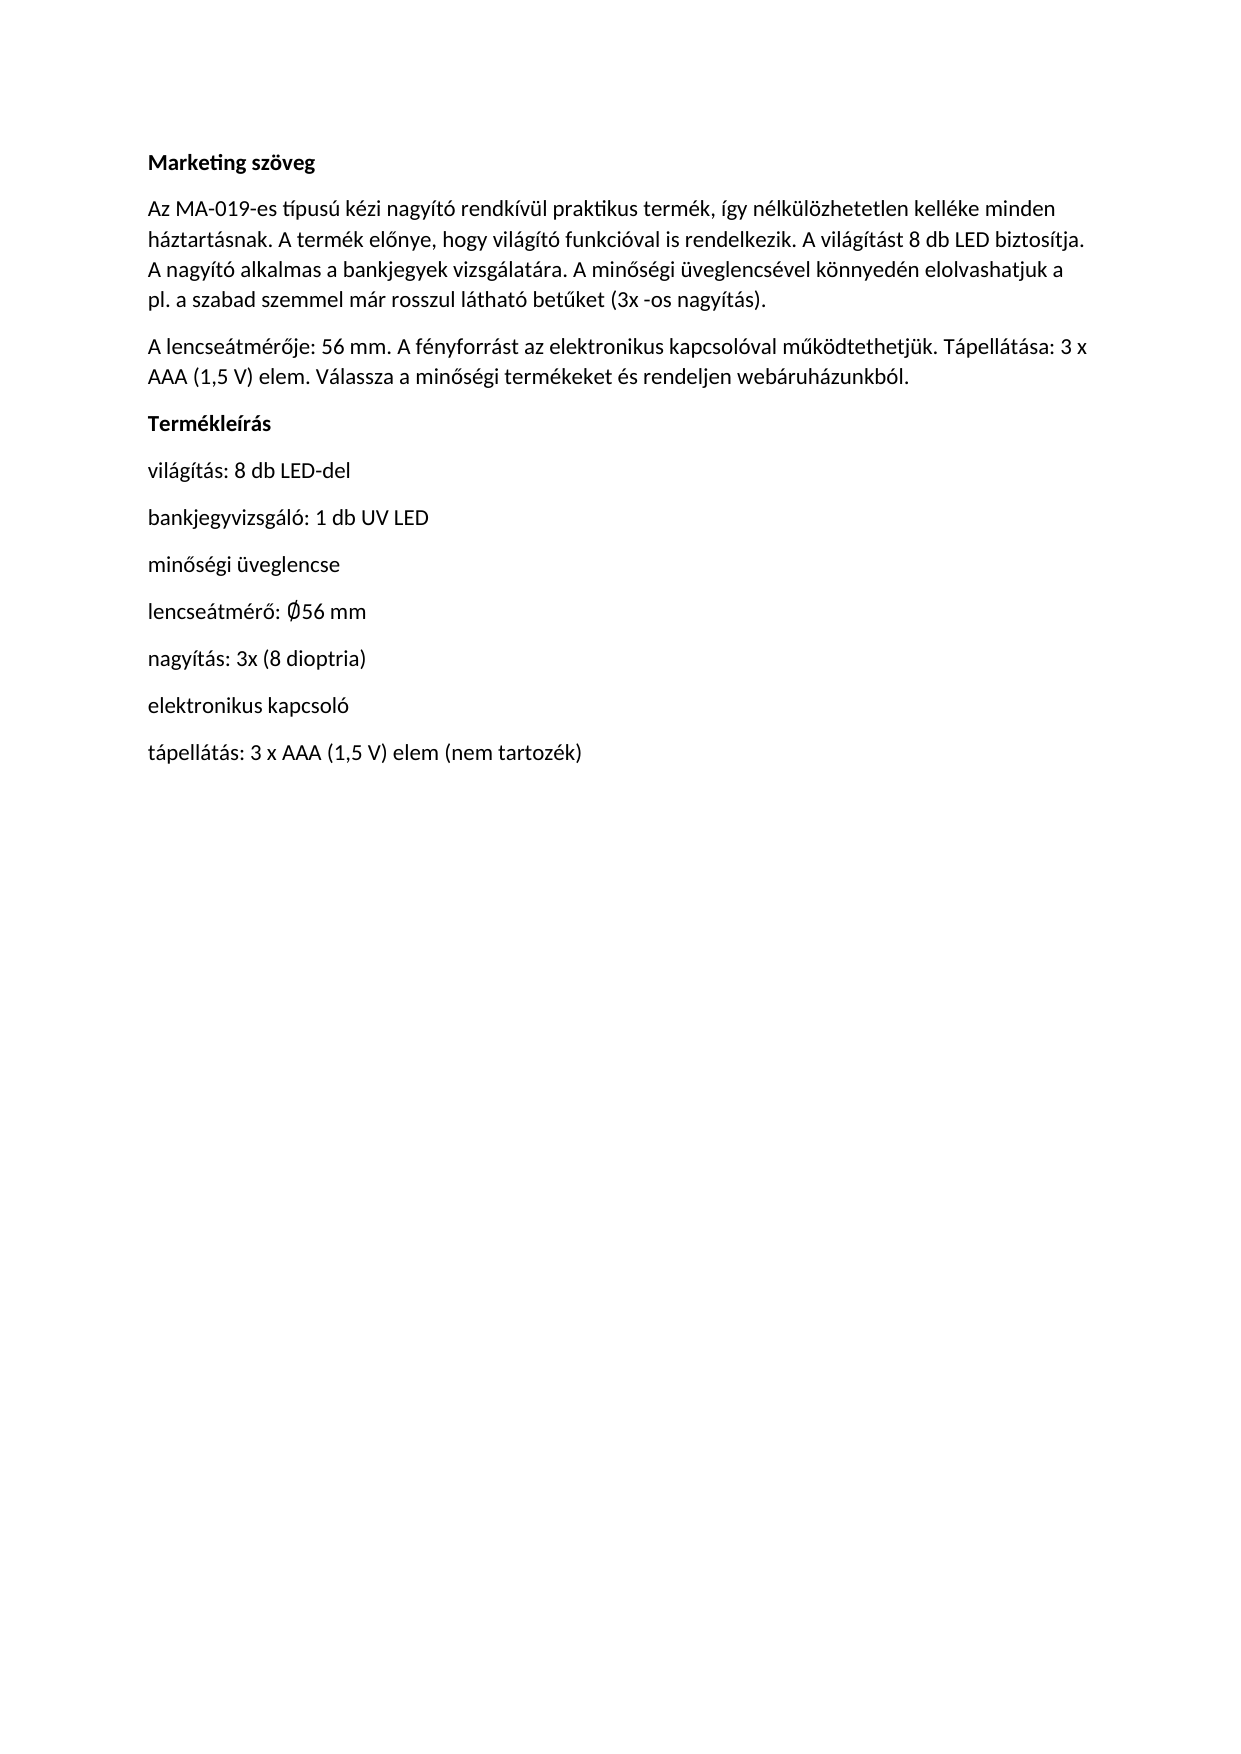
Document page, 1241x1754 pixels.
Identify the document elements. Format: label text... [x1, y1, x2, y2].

text elektronikus kapcsoló [148, 691, 1093, 719]
text bankjegyvizsgáló: 1 db UV LED [148, 503, 1093, 531]
text nagyítás: 3x (8 dioptria) [148, 644, 1093, 672]
text minőségi üveglencse [148, 550, 1093, 578]
text A lencseátmérője: 56 mm. A fényforrást az elektronikus kapcsolóval működtethetjük. Tápellátása: 3 x AAA (1,5 V) elem. Válassza a minőségi termékeket és rendeljen webáruházunkból. [148, 332, 1093, 390]
text világítás: 8 db LED-del [148, 456, 1093, 484]
text Termékleírás [148, 409, 1093, 437]
text Az MA-019-es típusú kézi nagyító rendkívül praktikus termék, így nélkülözhetetlen kelléke minden háztartásnak. A termék előnye, hogy világító funkcióval is rendelkezik. A világítást 8 db LED biztosítja. A nagyító alkalmas a bankjegyek vizsgálatára. A minőségi üveglencsével könnyedén elolvashatjuk a pl. a szabad szemmel már rosszul látható betűket (3x -os nagyítás). [148, 194, 1093, 313]
text tápellátás: 3 x AAA (1,5 V) elem (nem tartozék) [148, 738, 1093, 766]
text lencseátmérő: ∅56 mm [148, 597, 1093, 625]
text Marketing szöveg [148, 148, 1093, 176]
